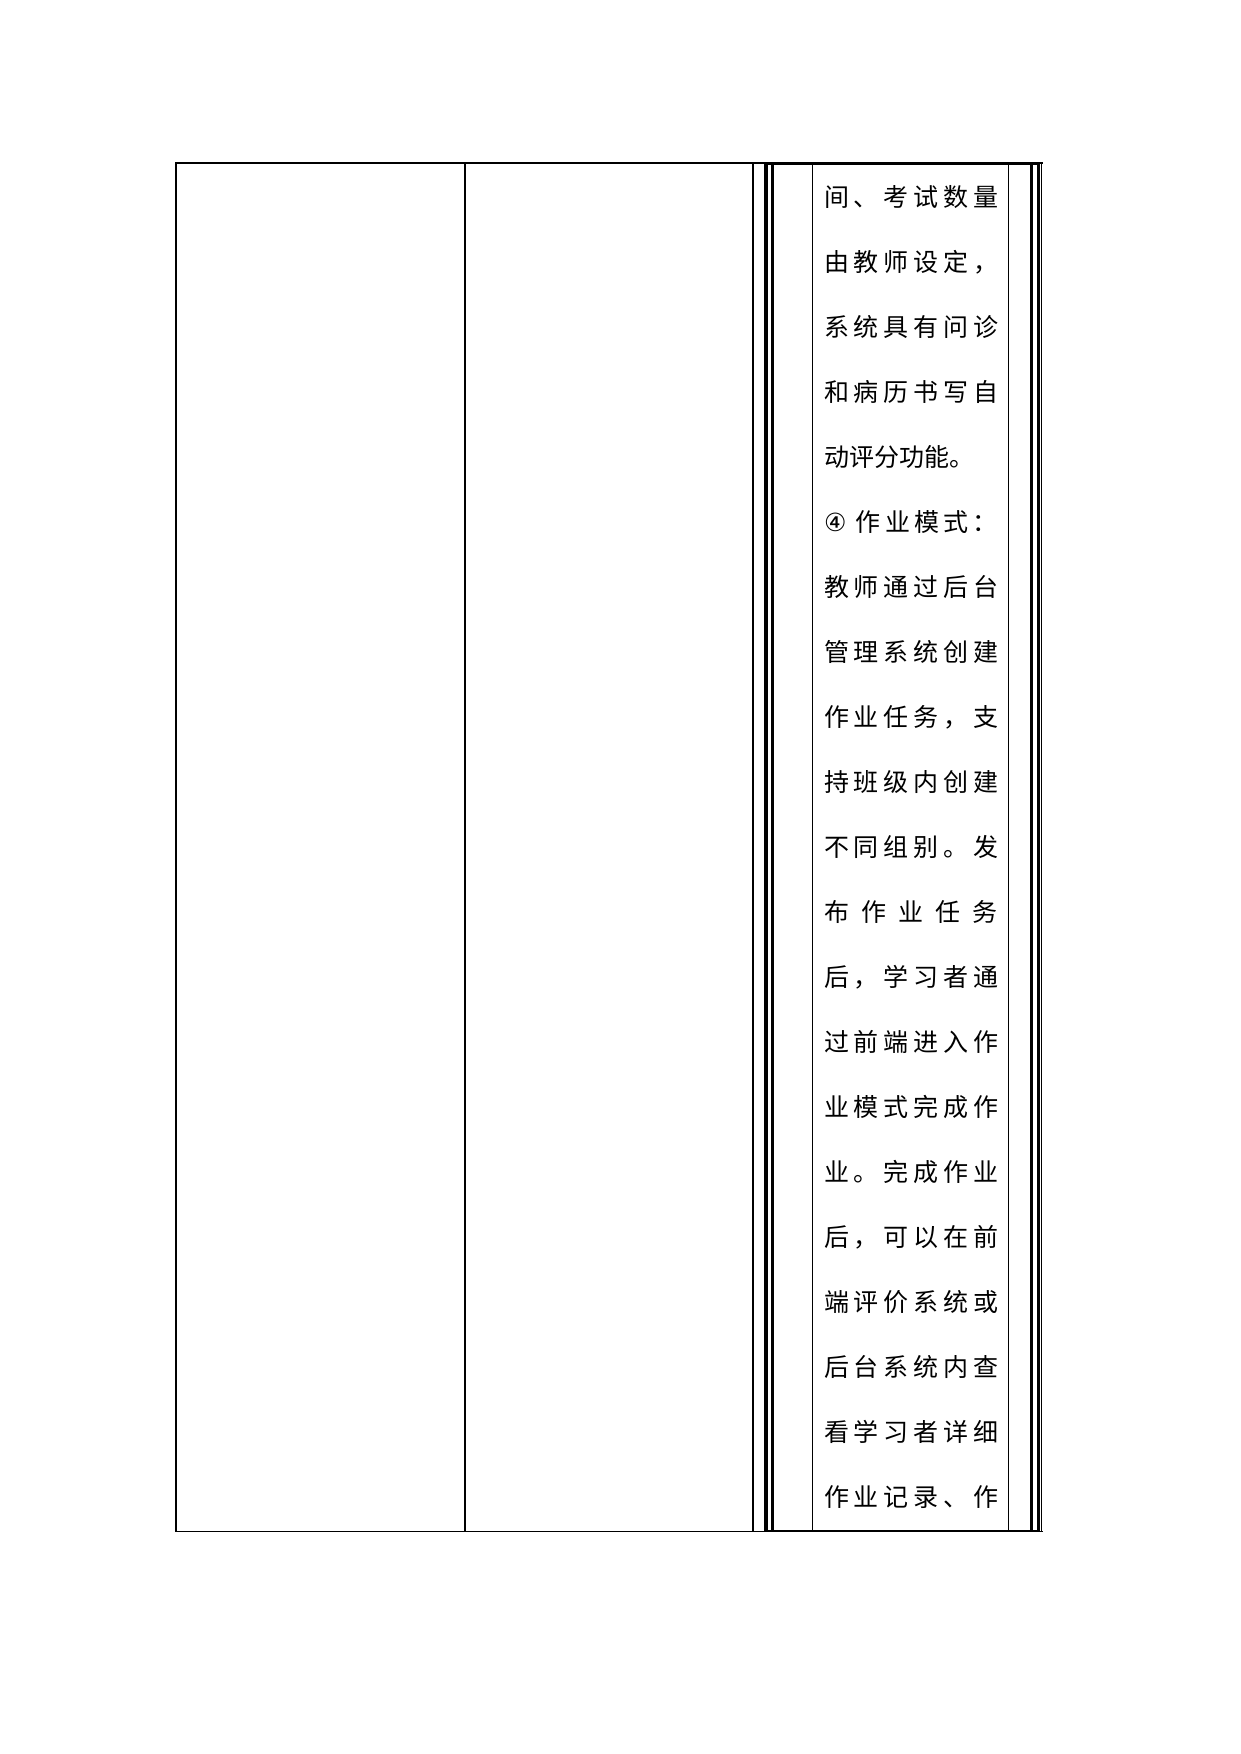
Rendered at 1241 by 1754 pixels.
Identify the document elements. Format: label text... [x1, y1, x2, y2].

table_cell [1009, 165, 1030, 1530]
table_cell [774, 165, 812, 1530]
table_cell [1033, 165, 1037, 1530]
table_cell 1 [177, 164, 464, 1531]
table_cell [813, 165, 1008, 1530]
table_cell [754, 164, 764, 1531]
table_cell [466, 164, 752, 1531]
